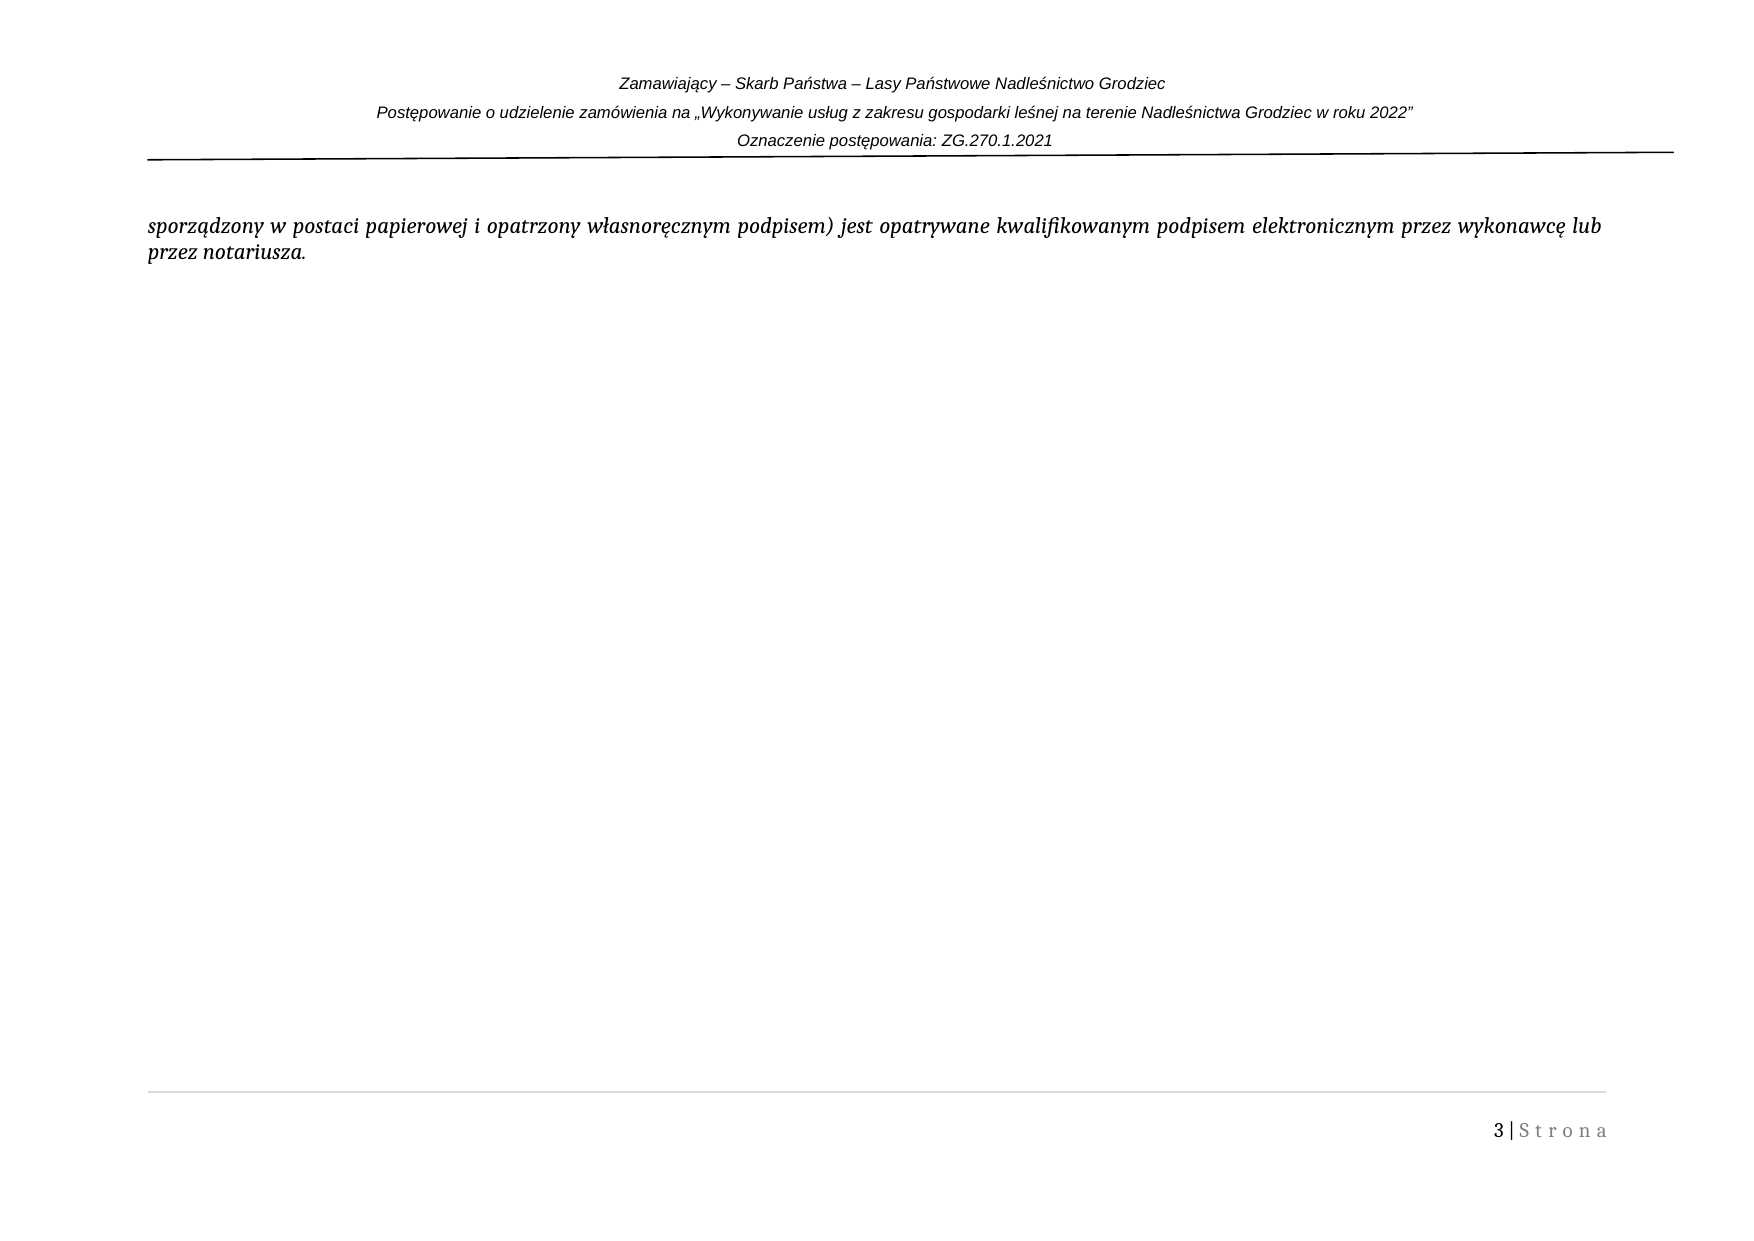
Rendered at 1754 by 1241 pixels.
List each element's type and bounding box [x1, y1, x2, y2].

text [148, 213, 1606, 266]
